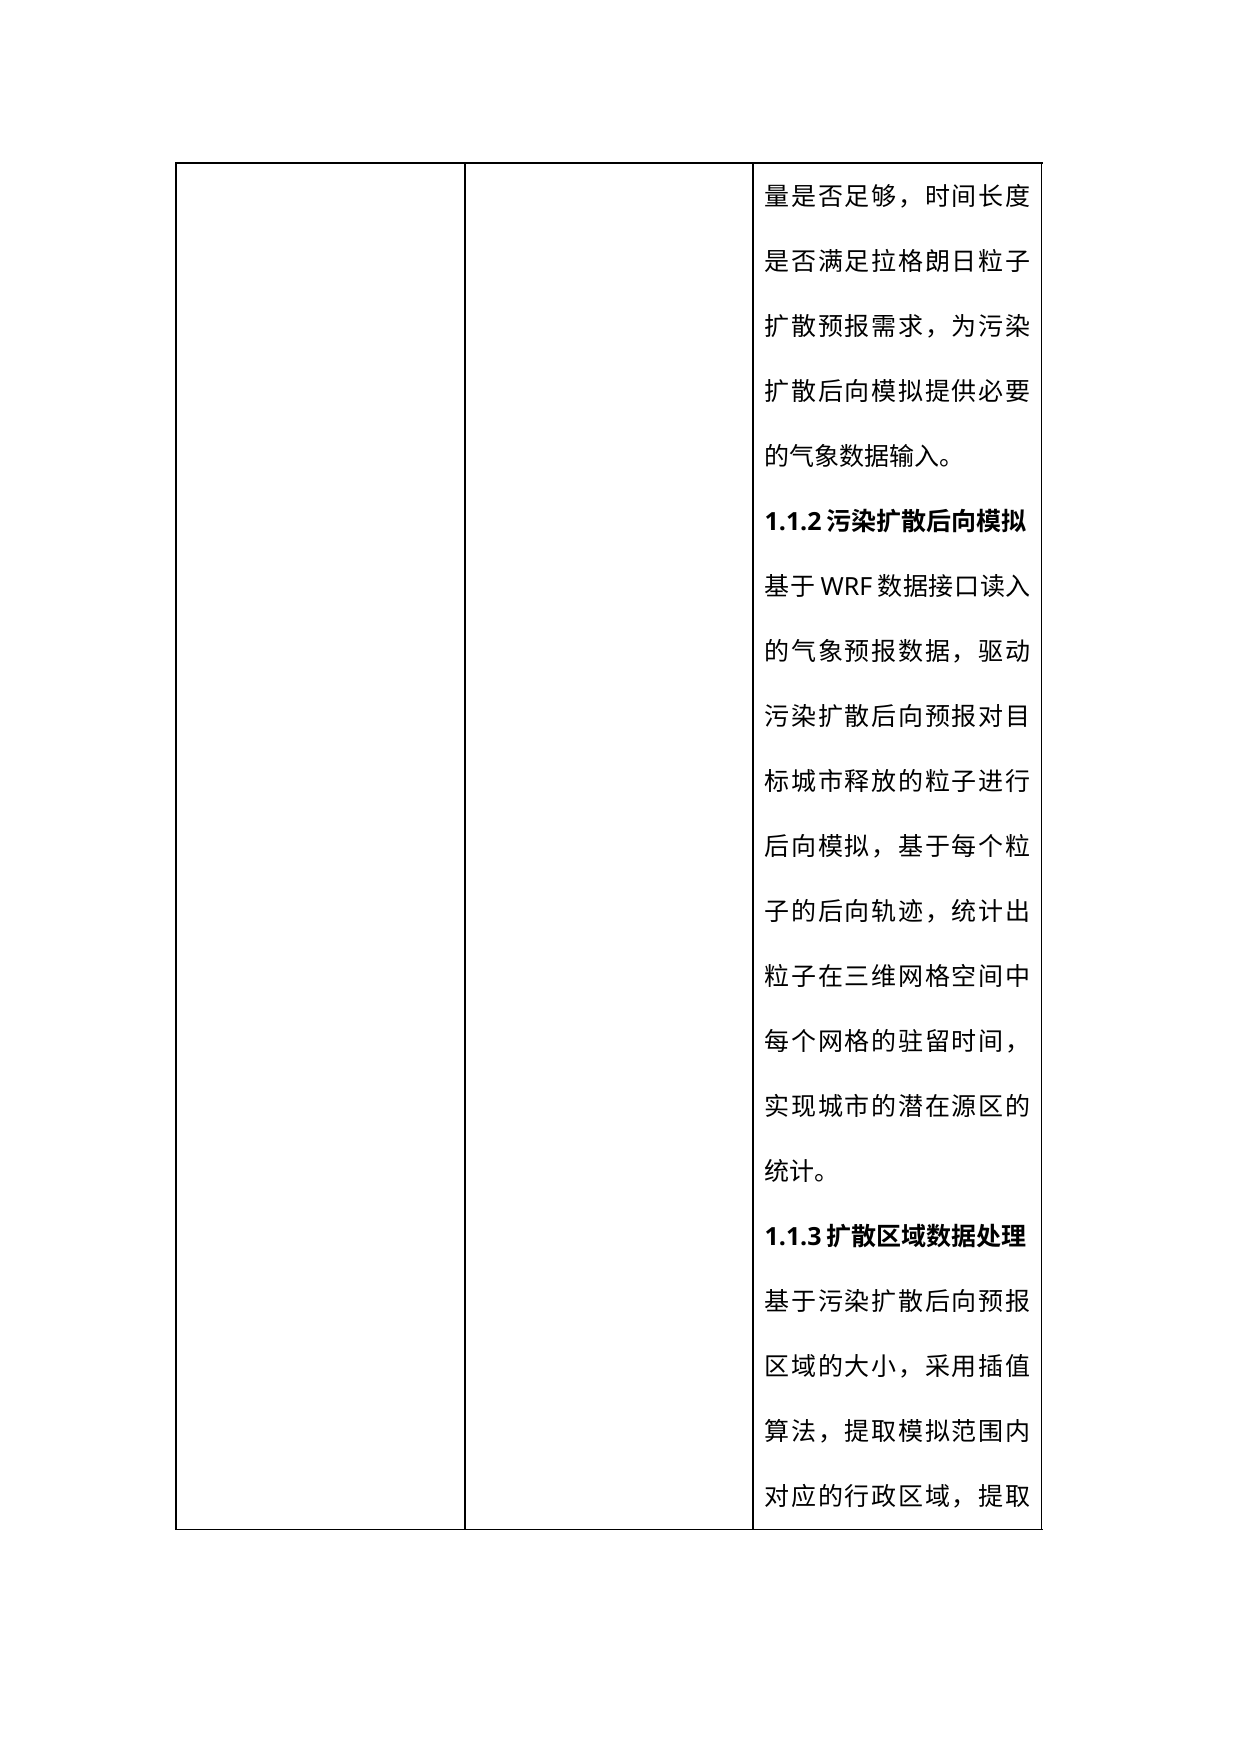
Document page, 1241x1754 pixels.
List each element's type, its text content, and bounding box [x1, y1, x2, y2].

table_cell 1 [177, 164, 464, 1528]
table_cell [466, 164, 752, 1528]
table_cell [754, 164, 1041, 1528]
